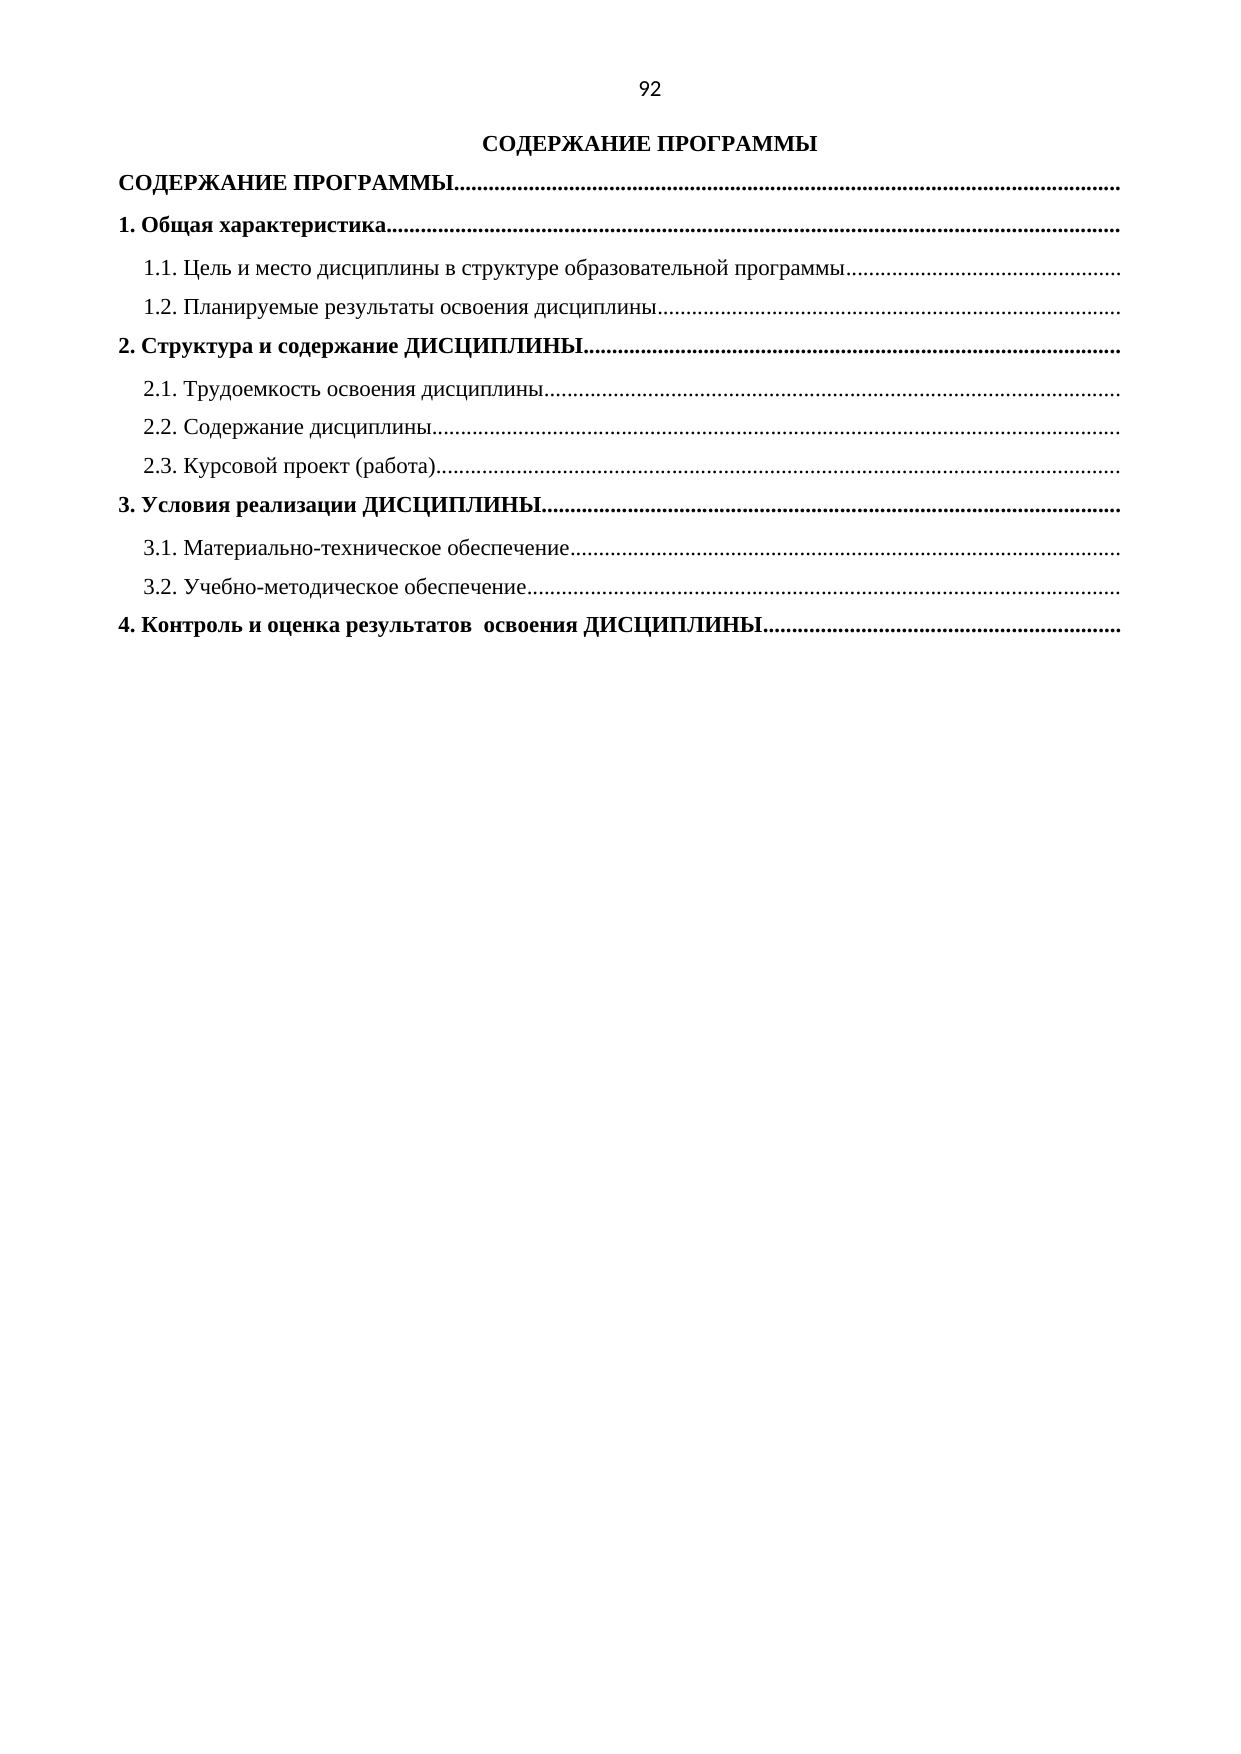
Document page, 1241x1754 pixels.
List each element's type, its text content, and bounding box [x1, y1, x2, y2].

text 3.2. Учебно-методическое обеспечение [143, 573, 1181, 599]
text 2.3. Курсовой проект (работа) [143, 452, 1181, 479]
text 2.1. Трудоемкость освоения дисциплины [143, 374, 1181, 401]
text СОДЕРЖАНИЕ ПРОГРАММЫ [118, 169, 1181, 195]
text 2. Структура и содержание ДИСЦИПЛИНЫ [118, 332, 1181, 358]
text 4. Контроль и оценка результатов освоения ДИСЦИПЛИНЫ [118, 612, 1181, 638]
text 1.1. Цель и место дисциплины в структуре образовательной программы [143, 254, 1181, 281]
text 3.1. Материально-техническое обеспечение [143, 534, 1181, 560]
text 2.2. Содержание дисциплины [143, 413, 1181, 440]
text 3. Условия реализации ДИСЦИПЛИНЫ [118, 491, 1181, 517]
text 1. Общая характеристика [118, 211, 1181, 238]
text СОДЕРЖАНИЕ ПРОГРАММЫ [118, 130, 1181, 156]
text 1.2. Планируемые результаты освоения дисциплины [143, 293, 1181, 319]
